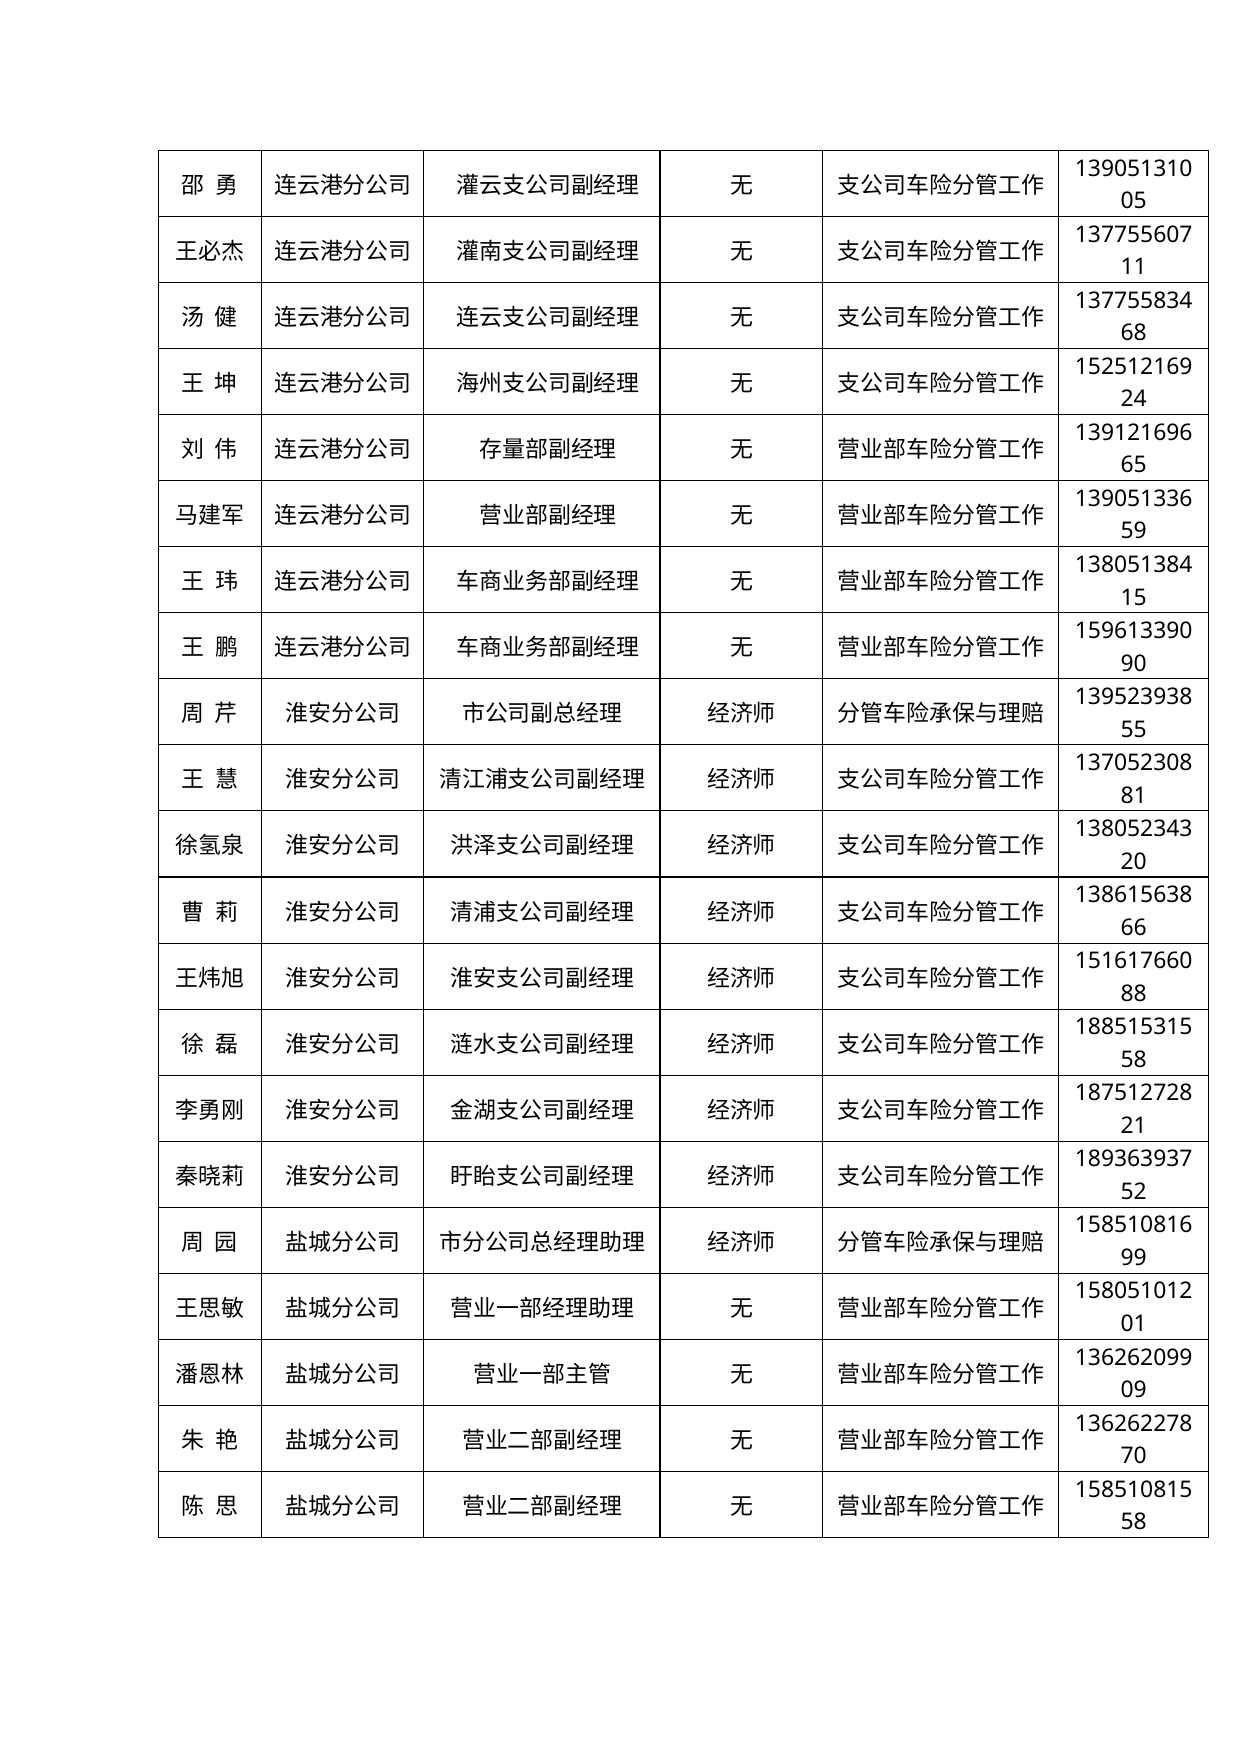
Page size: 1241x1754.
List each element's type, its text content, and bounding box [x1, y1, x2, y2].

table_cell 王 坤 [159, 349, 261, 414]
table_cell 13626209909 [1059, 1340, 1208, 1405]
table_cell 盱眙支公司副经理 [424, 1142, 659, 1207]
table_cell 连云港分公司 [262, 217, 423, 282]
table_cell 13805234320 [1059, 811, 1208, 876]
table_cell 经济师 [661, 1076, 822, 1141]
table_cell 周 芹 [159, 679, 261, 744]
table_cell 朱 艳 [159, 1406, 261, 1471]
table_cell 淮安支公司副经理 [424, 944, 659, 1008]
table_cell 13905133659 [1059, 481, 1208, 546]
table_cell 车商业务部副经理 [424, 613, 659, 678]
table_cell 经济师 [661, 1142, 822, 1207]
table_cell 洪泽支公司副经理 [424, 811, 659, 876]
table_cell 营业二部副经理 [424, 1472, 659, 1537]
table_cell 13905131005 [1059, 151, 1208, 216]
table_cell 经济师 [661, 811, 822, 876]
table_cell 13626227870 [1059, 1406, 1208, 1471]
table_cell 连云港分公司 [262, 613, 423, 678]
table_cell 淮安分公司 [262, 1010, 423, 1074]
table_cell 徐 磊 [159, 1010, 261, 1074]
table_cell 周 园 [159, 1208, 261, 1273]
table_cell 清浦支公司副经理 [424, 878, 659, 942]
table_cell 营业一部经理助理 [424, 1274, 659, 1339]
table_cell 营业部副经理 [424, 481, 659, 546]
table_cell 盐城分公司 [262, 1274, 423, 1339]
table_cell 分管车险承保与理赔 [823, 1208, 1058, 1273]
table_cell 营业部车险分管工作 [823, 481, 1058, 546]
table_cell 经济师 [661, 1010, 822, 1074]
table_cell 市分公司总经理助理 [424, 1208, 659, 1273]
table_cell 无 [661, 481, 822, 546]
table_cell 营业一部主管 [424, 1340, 659, 1405]
table_cell 盐城分公司 [262, 1340, 423, 1405]
table_cell 经济师 [661, 745, 822, 810]
table_cell 经济师 [661, 1208, 822, 1273]
table_cell 支公司车险分管工作 [823, 349, 1058, 414]
table_cell 马建军 [159, 481, 261, 546]
table_cell 汤 健 [159, 283, 261, 348]
table_cell 营业部车险分管工作 [823, 613, 1058, 678]
table_cell 涟水支公司副经理 [424, 1010, 659, 1074]
table_cell 15805101201 [1059, 1274, 1208, 1339]
table_cell 车商业务部副经理 [424, 547, 659, 612]
table_cell 盐城分公司 [262, 1472, 423, 1537]
table_cell 海州支公司副经理 [424, 349, 659, 414]
table_cell 秦晓莉 [159, 1142, 261, 1207]
table_cell 潘恩林 [159, 1340, 261, 1405]
table_cell 支公司车险分管工作 [823, 944, 1058, 1008]
table_cell 营业部车险分管工作 [823, 1340, 1058, 1405]
table_cell 营业部车险分管工作 [823, 415, 1058, 480]
table_cell 连云港分公司 [262, 481, 423, 546]
table_cell 淮安分公司 [262, 745, 423, 810]
table_cell 清江浦支公司副经理 [424, 745, 659, 810]
table_cell 王 慧 [159, 745, 261, 810]
table_cell 支公司车险分管工作 [823, 745, 1058, 810]
table_cell 淮安分公司 [262, 1142, 423, 1207]
table_cell 李勇刚 [159, 1076, 261, 1141]
table_cell 18936393752 [1059, 1142, 1208, 1207]
table_cell 支公司车险分管工作 [823, 217, 1058, 282]
table_cell 灌云支公司副经理 [424, 151, 659, 216]
table_cell 营业部车险分管工作 [823, 1274, 1058, 1339]
table_cell 支公司车险分管工作 [823, 1142, 1058, 1207]
table_cell 支公司车险分管工作 [823, 878, 1058, 942]
table_cell 盐城分公司 [262, 1406, 423, 1471]
table_cell 徐氢泉 [159, 811, 261, 876]
table_cell 支公司车险分管工作 [823, 1076, 1058, 1141]
table_cell 经济师 [661, 878, 822, 942]
table_cell 存量部副经理 [424, 415, 659, 480]
table_cell 13775560711 [1059, 217, 1208, 282]
table_cell 王必杰 [159, 217, 261, 282]
table_cell 13952393855 [1059, 679, 1208, 744]
table_cell 15851081699 [1059, 1208, 1208, 1273]
table_cell 盐城分公司 [262, 1208, 423, 1273]
table_cell 无 [661, 415, 822, 480]
table_cell 淮安分公司 [262, 1076, 423, 1141]
table_cell 连云港分公司 [262, 283, 423, 348]
table_cell 连云港分公司 [262, 151, 423, 216]
table_cell 分管车险承保与理赔 [823, 679, 1058, 744]
table_cell 曹 莉 [159, 878, 261, 942]
table_cell 王思敏 [159, 1274, 261, 1339]
table_cell 无 [661, 1472, 822, 1537]
table_cell 18851531558 [1059, 1010, 1208, 1074]
table_cell 营业部车险分管工作 [823, 547, 1058, 612]
table_cell 邵 勇 [159, 151, 261, 216]
table_cell 支公司车险分管工作 [823, 283, 1058, 348]
table_cell 王 玮 [159, 547, 261, 612]
table_cell 金湖支公司副经理 [424, 1076, 659, 1141]
table_cell 13805138415 [1059, 547, 1208, 612]
table_cell 无 [661, 1340, 822, 1405]
table_cell 淮安分公司 [262, 679, 423, 744]
table_cell 刘 伟 [159, 415, 261, 480]
table_cell 支公司车险分管工作 [823, 151, 1058, 216]
table_cell 15161766088 [1059, 944, 1208, 1008]
table_cell 无 [661, 1406, 822, 1471]
table_cell 淮安分公司 [262, 944, 423, 1008]
table_cell 15961339090 [1059, 613, 1208, 678]
table_cell 无 [661, 217, 822, 282]
table_cell 陈 思 [159, 1472, 261, 1537]
table_cell 营业部车险分管工作 [823, 1406, 1058, 1471]
table_cell 连云支公司副经理 [424, 283, 659, 348]
table_cell 支公司车险分管工作 [823, 811, 1058, 876]
table_cell 无 [661, 349, 822, 414]
table_cell 13775583468 [1059, 283, 1208, 348]
table_cell 灌南支公司副经理 [424, 217, 659, 282]
table_cell 连云港分公司 [262, 349, 423, 414]
table_cell 经济师 [661, 679, 822, 744]
table_cell 营业二部副经理 [424, 1406, 659, 1471]
table_cell 无 [661, 1274, 822, 1339]
table_cell 连云港分公司 [262, 415, 423, 480]
table_cell 王炜旭 [159, 944, 261, 1008]
table_cell 市公司副总经理 [424, 679, 659, 744]
table_cell 无 [661, 283, 822, 348]
table_cell 淮安分公司 [262, 878, 423, 942]
table_cell 无 [661, 547, 822, 612]
table_cell 15251216924 [1059, 349, 1208, 414]
table_cell 无 [661, 613, 822, 678]
table_cell 无 [661, 151, 822, 216]
table_cell 15851081558 [1059, 1472, 1208, 1537]
table_cell 淮安分公司 [262, 811, 423, 876]
table_cell 经济师 [661, 944, 822, 1008]
table_cell 18751272821 [1059, 1076, 1208, 1141]
table_cell 13705230881 [1059, 745, 1208, 810]
table_cell 支公司车险分管工作 [823, 1010, 1058, 1074]
table_cell 王 鹏 [159, 613, 261, 678]
table_cell 连云港分公司 [262, 547, 423, 612]
table_cell 13861563866 [1059, 878, 1208, 942]
table_cell 营业部车险分管工作 [823, 1472, 1058, 1537]
table_cell 13912169665 [1059, 415, 1208, 480]
